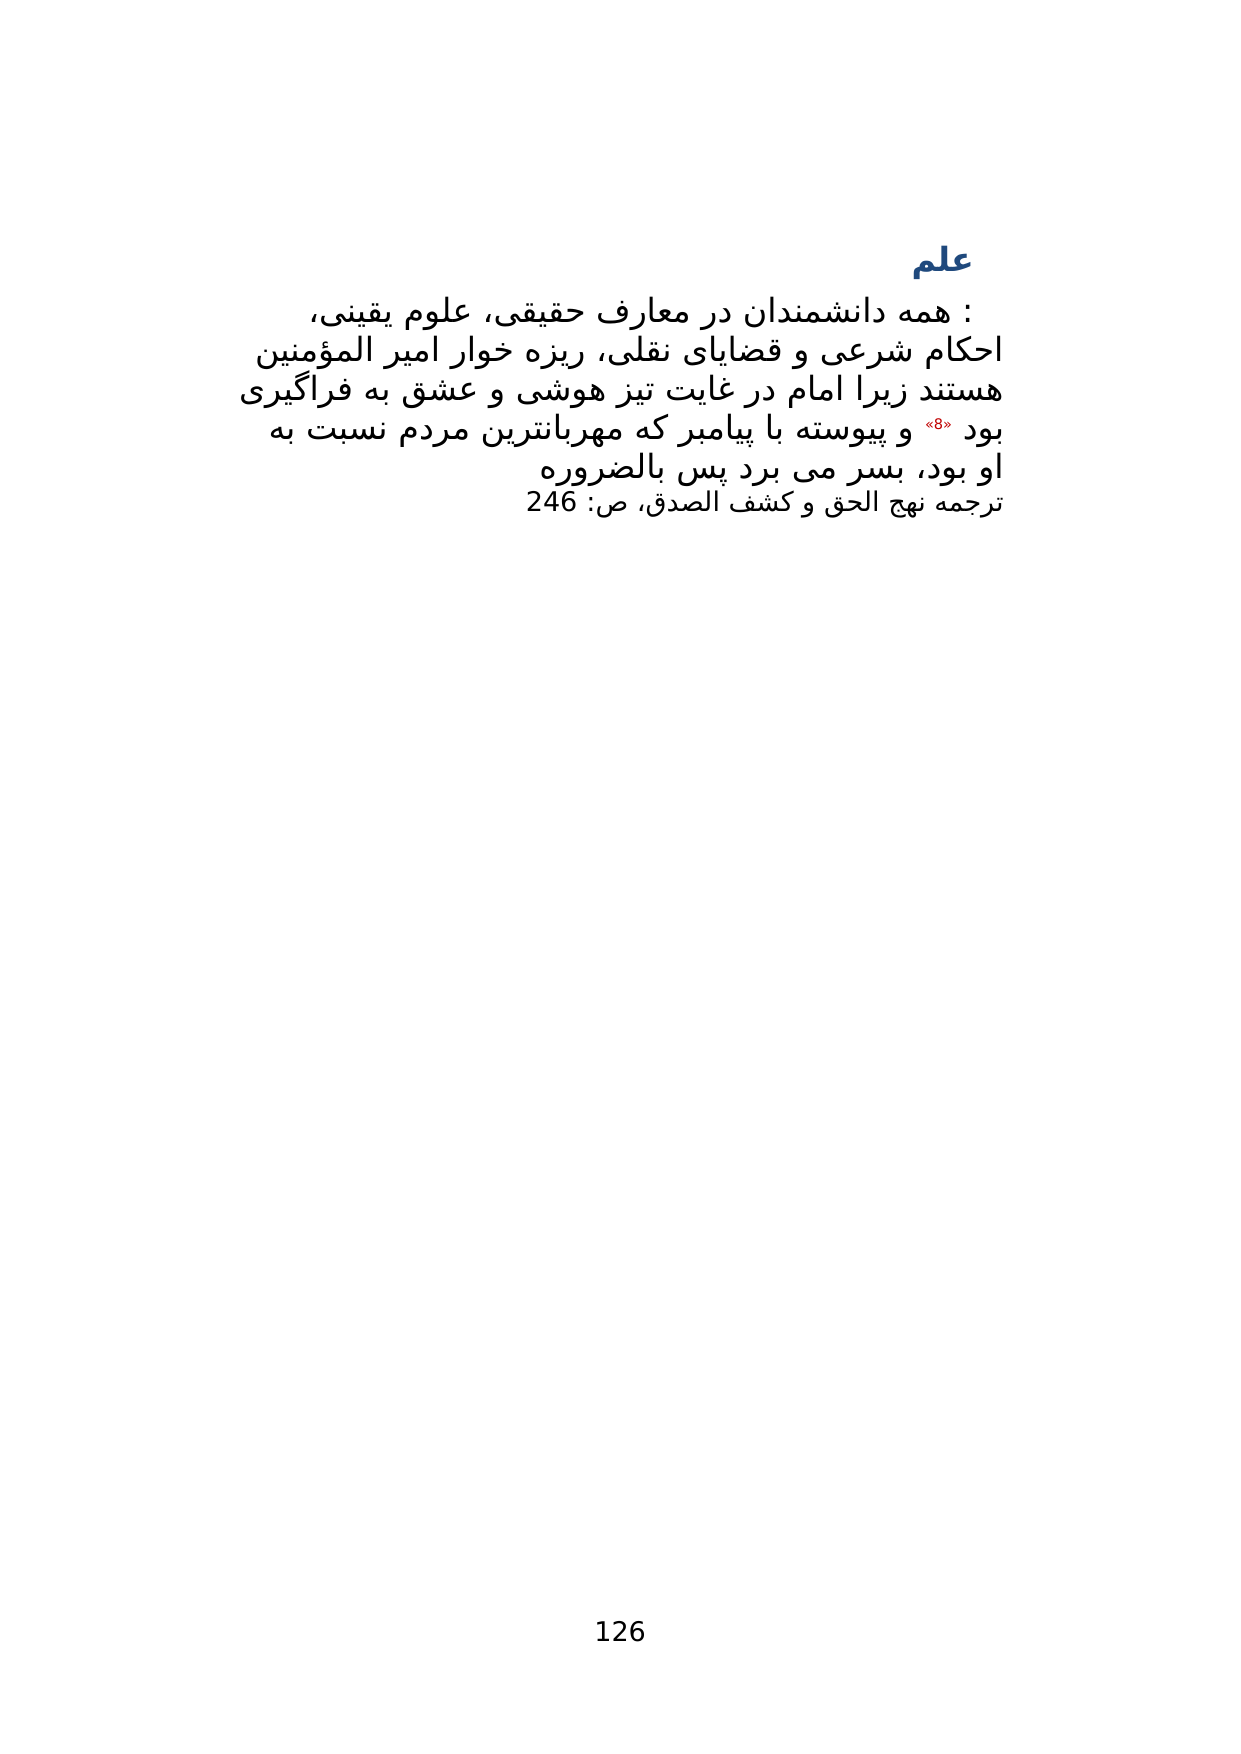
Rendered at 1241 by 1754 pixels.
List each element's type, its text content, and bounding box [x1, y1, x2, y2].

text : همه دانشمندان در معارف حقیقی، علوم یقینی، احکام شرعی و قضایای نقلی، ریزه خوار امیر المؤمنین هستند زیرا امام در غایت تیز هوشی و عشق به فراگیری بود «8» و پیوسته با پیامبر که مهربانترین مردم نسبت به او بود، بسر می برد پس بالضروره [236, 292, 1004, 486]
subtitle علم [236, 241, 1004, 279]
text ترجمه نهج الحق و کشف الصدق، ص: 246 [236, 486, 1004, 518]
